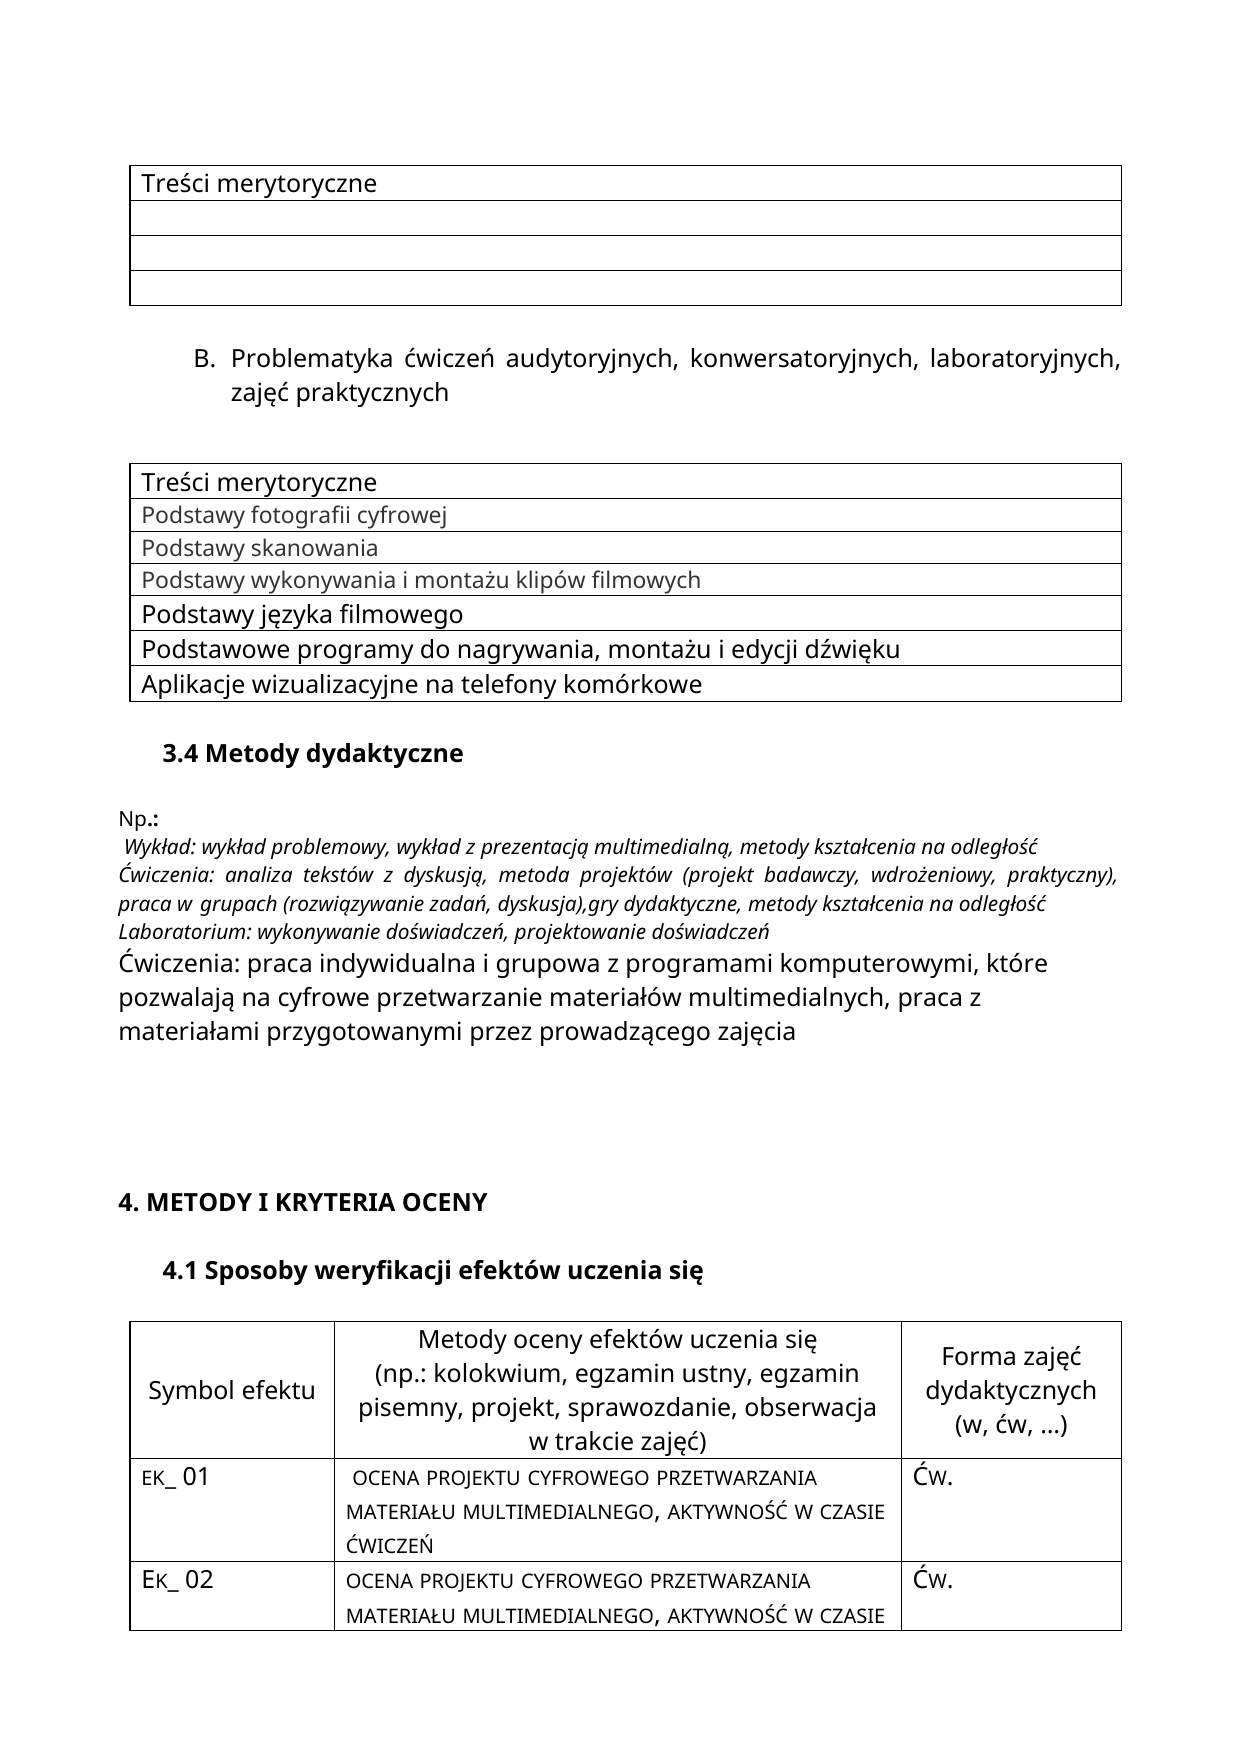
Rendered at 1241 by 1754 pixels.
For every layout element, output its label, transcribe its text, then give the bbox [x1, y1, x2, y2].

table_cell Ćw. [902, 1459, 1121, 1561]
table_cell Podstawy skanowania [131, 532, 1121, 563]
table_cell Ćw. [902, 1562, 1121, 1630]
table_cell Podstawy fotografii cyfrowej [131, 499, 1121, 531]
list Problematyka ćwiczeń audytoryjnych, konwersatoryjnych, laboratoryjnych, zajęć praktycznych [193, 340, 1122, 408]
text 4. METODY I KRYTERIA OCENY [118, 1184, 1122, 1218]
table_header Treści merytoryczne [131, 166, 1121, 200]
text Np.: [118, 804, 1122, 832]
table_header Treści merytoryczne [131, 464, 1121, 498]
table_cell Podstawy wykonywania i montażu klipów filmowych [131, 564, 1121, 595]
text Ćwiczenia: analiza tekstów z dyskusją, metoda projektów (projekt badawczy, wdrożeniowy, praktyczny), praca w grupach (rozwiązywanie zadań, dyskusja),gry dydaktyczne, metody kształcenia na odległość [118, 861, 1122, 917]
table_cell ek_ 01 [131, 1459, 334, 1561]
text Laboratorium: wykonywanie doświadczeń, projektowanie doświadczeń [118, 917, 1122, 946]
table_cell Podstawowe programy do nagrywania, montażu i edycji dźwięku [131, 631, 1121, 665]
table_cell Aplikacje wizualizacyjne na telefony komórkowe [131, 666, 1121, 701]
table_cell Ek_ 02 [131, 1562, 334, 1630]
text Wykład: wykład problemowy, wykład z prezentacją multimedialną, metody kształcenia na odległość [118, 832, 1122, 861]
text 4.1 Sposoby weryfikacji efektów uczenia się [162, 1252, 1122, 1287]
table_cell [335, 1459, 901, 1561]
table_cell [131, 271, 1121, 305]
table_header Forma zajęć dydaktycznych (w, ćw, …) [902, 1322, 1121, 1458]
text Ćwiczenia: praca indywidualna i grupowa z programami komputerowymi, które pozwalają na cyfrowe przetwarzanie materiałów multimedialnych, praca z materiałami przygotowanymi przez prowadzącego zajęcia [118, 946, 1122, 1048]
table_cell [131, 201, 1121, 235]
table_cell Podstawy języka filmowego [131, 596, 1121, 630]
text 3.4 Metody dydaktyczne [162, 736, 1122, 770]
table_cell [131, 236, 1121, 270]
table_header Symbol efektu [131, 1322, 334, 1458]
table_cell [335, 1562, 901, 1630]
table_header Metody oceny efektów uczenia się (np.: kolokwium, egzamin ustny, egzamin pisemny, projekt, sprawozdanie, obserwacja w trakcie zajęć) [335, 1322, 901, 1458]
